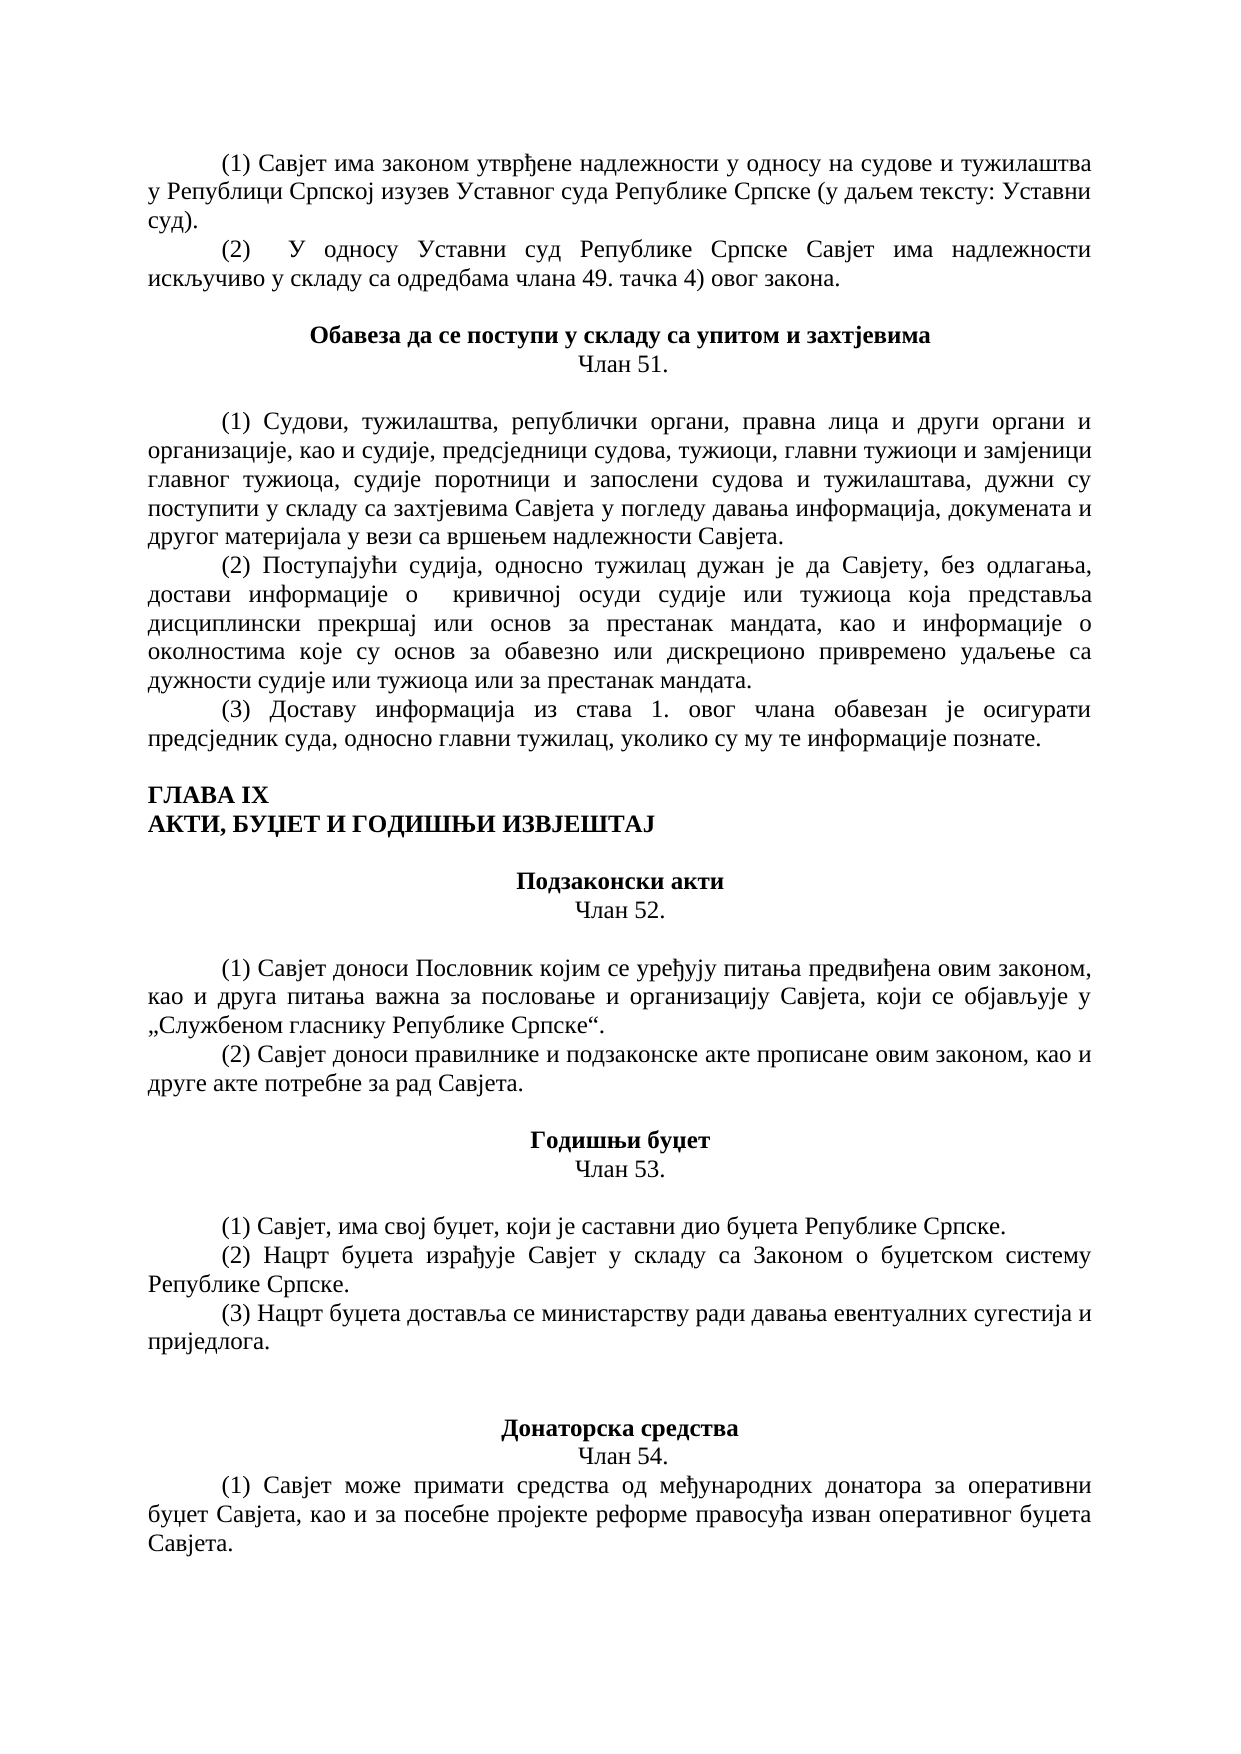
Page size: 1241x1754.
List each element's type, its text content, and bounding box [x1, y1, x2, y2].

text Подзаконски акти [148, 866, 1093, 895]
text Годишњи буџет [148, 1125, 1093, 1154]
text (1) Савјет, има свој буџет, који је саставни дио буџета Републике Српске. [148, 1211, 1093, 1240]
text Члан 51. [148, 349, 1093, 378]
text (1) Савјет има законом утврђене надлежности у односу на судове и тужилаштва у Републици Српској изузев Уставног суда Републике Српске (у даљем тексту: Уставни суд). [148, 148, 1093, 234]
text АКТИ, БУЏЕТ И ГОДИШЊИ ИЗВЈЕШТАЈ [148, 809, 1093, 838]
text (1) Савјет доноси Пословник којим се уређују питања предвиђена овим законом, као и друга питања важна за пословање и организацију Савјета, који се објављује у „Службеном гласнику Републике Српске“. [148, 953, 1093, 1039]
text (1) Савјет може примати средства од међународних донатора за оперативни буџет Савјета, као и за посебне пројекте реформе правосуђа изван оперативног буџета Савјета. [148, 1470, 1093, 1556]
text Члан 53. [148, 1154, 1093, 1183]
text (3) Доставу информација из става 1. овог члана обавезан је осигурати предсједник суда, односно главни тужилац, уколико су му те информације познате. [148, 694, 1093, 751]
text (2) Савјет доноси правилнике и подзаконске акте прописане овим законом, као и друге акте потребне за рад Савјета. [148, 1039, 1093, 1096]
text (2) Поступајући судија, односно тужилац дужан је да Савјету, без одлагања, достави информације о кривичној осуди судије или тужиоца која представља дисциплински прекршај или основ за престанак мандата, као и информације о околностима које су основ за обавезно или дискреционо привремено удаљење са дужности судије или тужиоца или за престанак мандата. [148, 550, 1093, 694]
text (2) Нацрт буџета израђује Савјет у складу са Законом о буџетском систему Републике Српске. [148, 1240, 1093, 1298]
text Обавеза да се поступи у складу са упитом и захтјевима [148, 320, 1093, 349]
text Члан 52. [148, 895, 1093, 924]
text ГЛАВА IX [148, 780, 1093, 809]
text (2) У односу Уставни суд Републике Српске Савјет има надлежности искључиво у складу са одредбама члана 49. тачка 4) овог закона. [148, 234, 1093, 291]
text (3) Нацрт буџета доставља се министарству ради давања евентуалних сугестија и приједлога. [148, 1298, 1093, 1355]
text (1) Судови, тужилаштва, републички органи, правна лица и други органи и организације, као и судије, предсједници судова, тужиоци, главни тужиоци и замјеници главног тужиоца, судије поротници и запослени судова и тужилаштава, дужни су поступити у складу са захтјевима Савјета у погледу давања информација, докумената и другог материјала у вези са вршењем надлежности Савјета. [148, 406, 1093, 550]
text Члан 54. [148, 1441, 1093, 1470]
text Донаторска средства [148, 1413, 1093, 1441]
